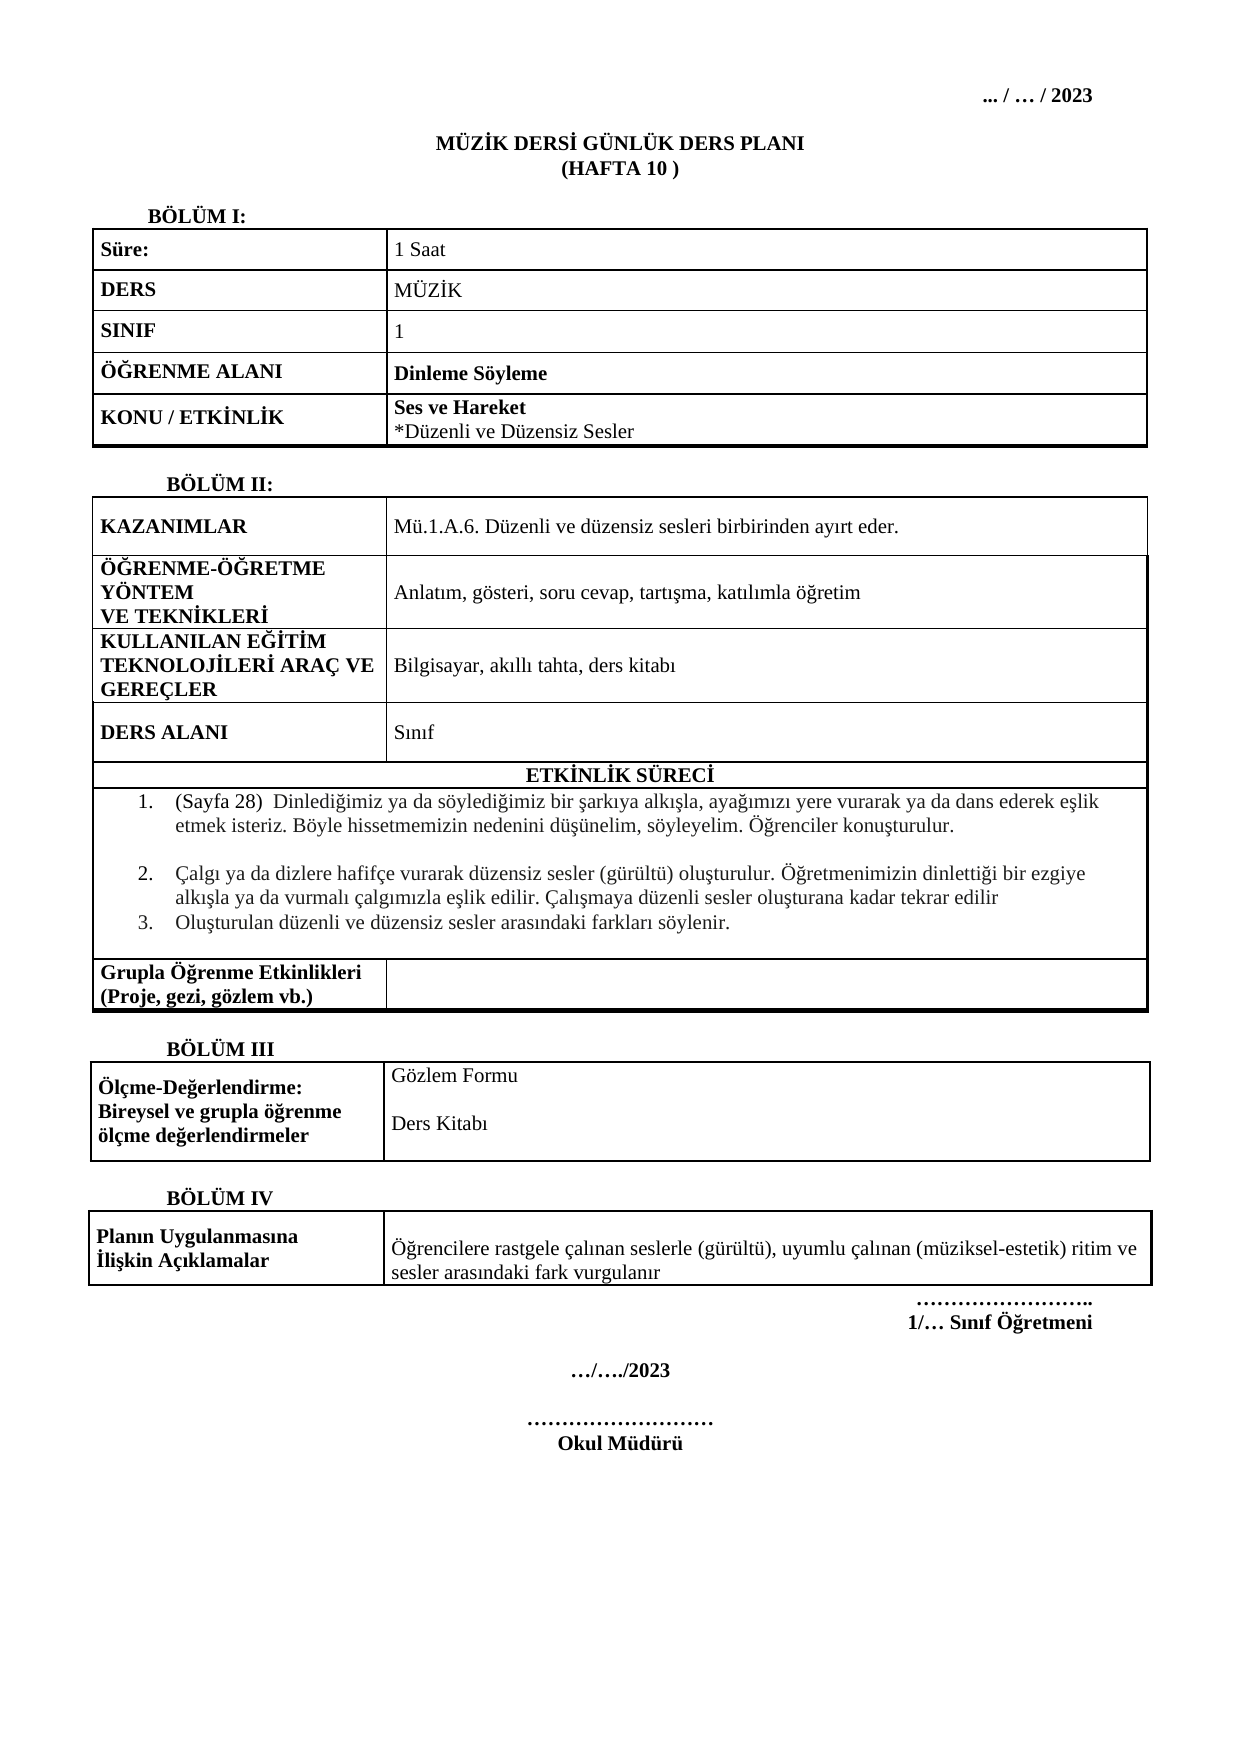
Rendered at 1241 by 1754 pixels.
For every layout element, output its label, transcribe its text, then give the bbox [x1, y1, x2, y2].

table_cell ÖĞRENME-ÖĞRETME YÖNTEM VE TEKNİKLERİ [93, 556, 386, 628]
table_cell (Sayfa 28) Dinlediğimiz ya da söylediğimiz bir şarkıya alkışla, ayağımızı yere vurarak ya da dans ederek eşlik etmek isteriz. Böyle hissetmemizin nedenini düşünelim, söyleyelim. Öğrenciler konuşturulur. Çalgı ya da dizlere hafifçe vurarak düzensiz sesler (gürültü) oluşturulur. Öğretmenimizin dinlettiği bir ezgiye alkışla ya da vurmalı çalgımızla eşlik edilir. Çalışmaya düzenli sesler oluşturana kadar tekrar edilir Oluşturulan düzenli ve düzensiz sesler arasındaki farkları söylenir. [94, 789, 1146, 958]
table_header Gözlem Formu Ders Kitabı [385, 1063, 1149, 1159]
table_header Planın Uygulanmasına İlişkin Açıklamalar [90, 1212, 383, 1284]
table_cell KONU / ETKİNLİK [94, 395, 386, 444]
table_cell Bilgisayar, akıllı tahta, ders kitabı [387, 629, 1146, 701]
table_cell Ses ve Hareket *Düzenli ve Düzensiz Sesler [388, 395, 1146, 444]
table_cell Grupla Öğrenme Etkinlikleri (Proje, gezi, gözlem vb.) [94, 960, 386, 1008]
table_cell ÖĞRENME ALANI [94, 353, 386, 393]
table_cell DERS [94, 271, 386, 310]
table_cell Sınıf [387, 703, 1146, 761]
table_header Öğrencilere rastgele çalınan seslerle (gürültü), uyumlu çalınan (müziksel-estetik) ritim ve sesler arasındaki fark vurgulanır [385, 1212, 1150, 1284]
subtitle BÖLÜM IV [148, 1186, 1093, 1210]
table_cell [387, 960, 1146, 1008]
text ……………………… [148, 1406, 1093, 1430]
table_cell SINIF [94, 311, 386, 352]
text 1/… Sınıf Öğretmeni [148, 1310, 1093, 1334]
table_cell 1 [388, 311, 1146, 352]
table_header Ölçme-Değerlendirme: Bireysel ve grupla öğrenme ölçme değerlendirmeler [92, 1063, 383, 1159]
subtitle BÖLÜM III [148, 1037, 1093, 1061]
table_cell Dinleme Söyleme [388, 353, 1146, 393]
table_cell ETKİNLİK SÜRECİ [94, 763, 1146, 787]
table_cell MÜZİK [388, 271, 1146, 310]
table_cell Anlatım, gösteri, soru cevap, tartışma, katılımla öğretim [387, 556, 1146, 628]
text (HAFTA 10 ) [148, 155, 1093, 179]
table_header 1 Saat [388, 230, 1146, 269]
table_header KAZANIMLAR [93, 498, 386, 555]
text MÜZİK DERSİ GÜNLÜK DERS PLANI [148, 131, 1093, 155]
text BÖLÜM I: [148, 203, 1093, 228]
text BÖLÜM II: [148, 472, 1093, 496]
table_header Mü.1.A.6. Düzenli ve düzensiz sesleri birbirinden ayırt eder. [387, 498, 1147, 555]
text …………………….. [148, 1286, 1093, 1310]
text Okul Müdürü [148, 1430, 1093, 1454]
text …/…./2023 [148, 1358, 1093, 1382]
text ... / … / 2023 [148, 83, 1093, 107]
table_cell KULLANILAN EĞİTİM TEKNOLOJİLERİ ARAÇ VE GEREÇLER [93, 629, 386, 701]
table_cell DERS ALANI [94, 703, 386, 761]
table_header Süre: [94, 230, 386, 269]
